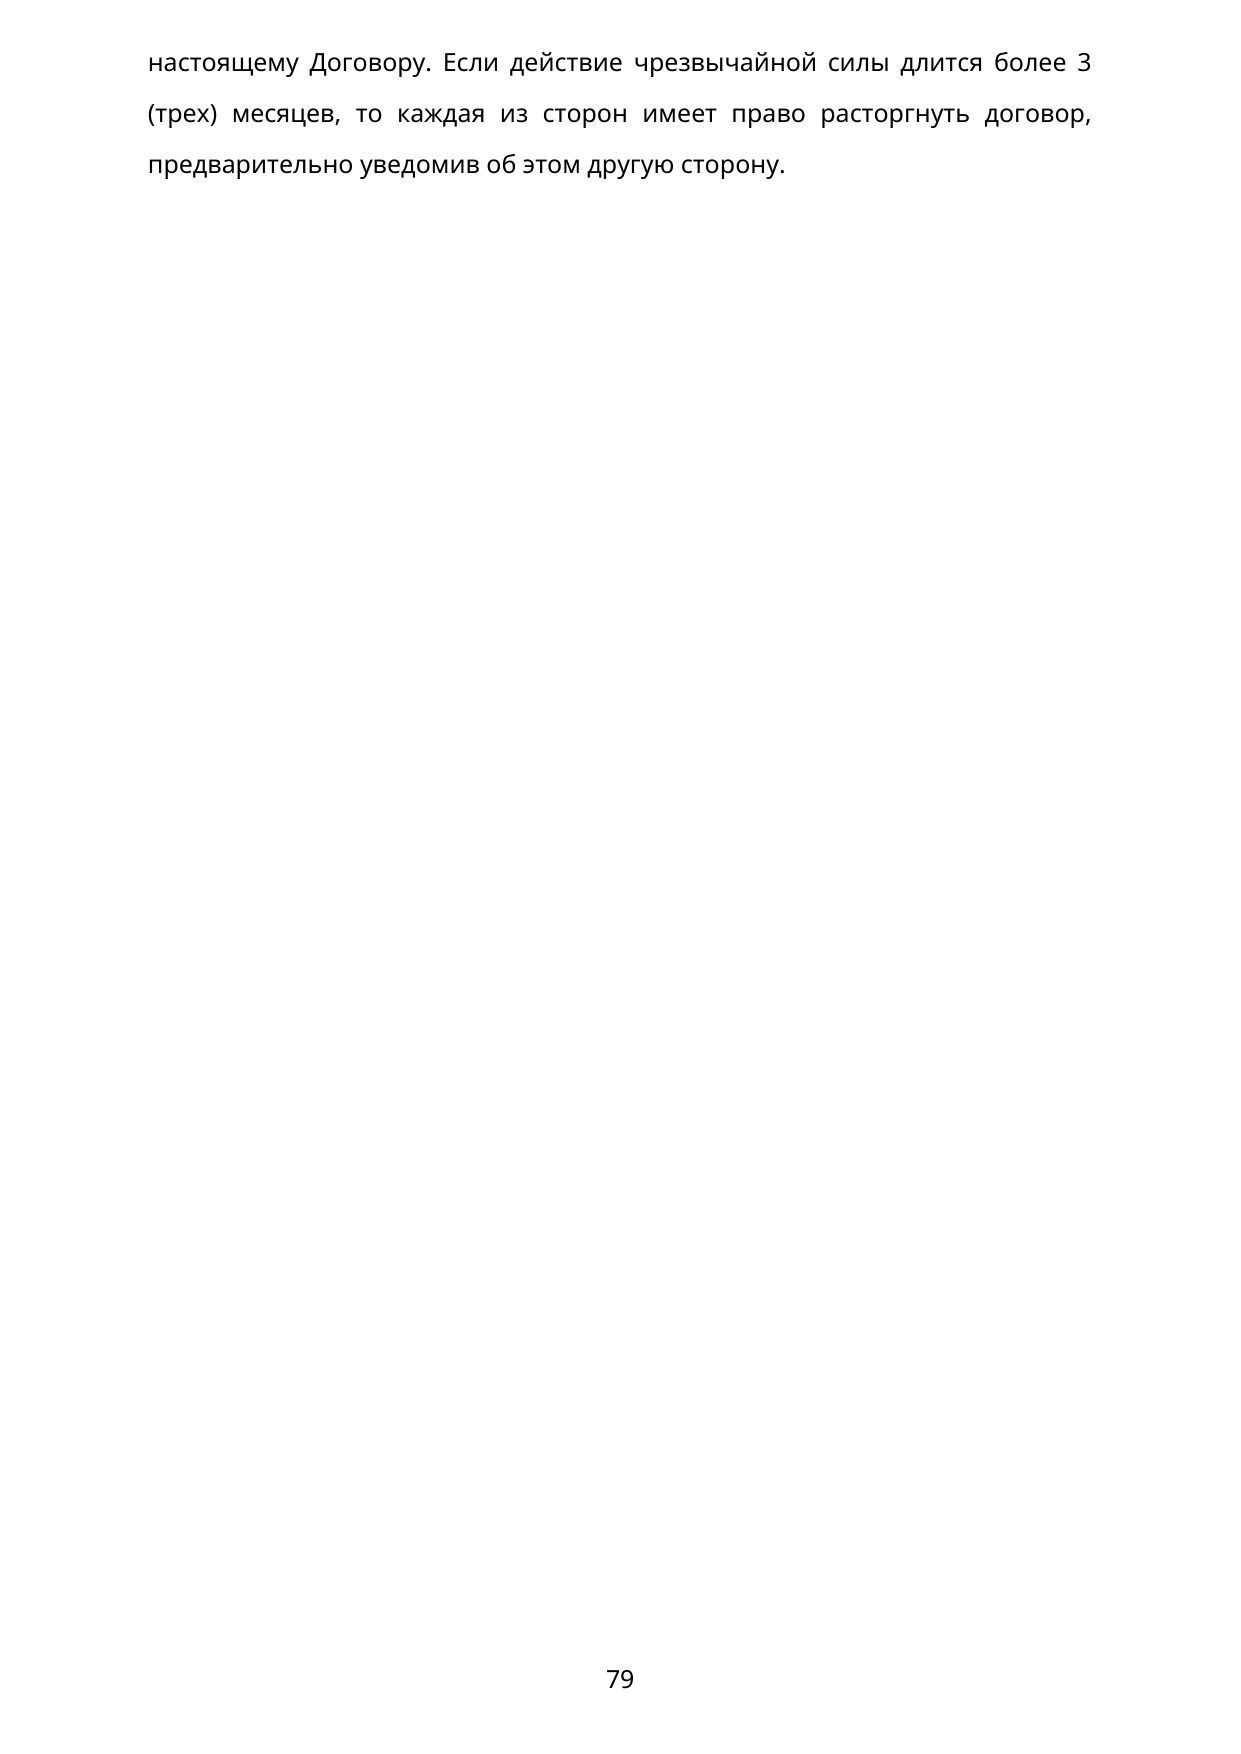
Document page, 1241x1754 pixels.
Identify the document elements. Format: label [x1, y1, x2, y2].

text [148, 44, 1092, 181]
